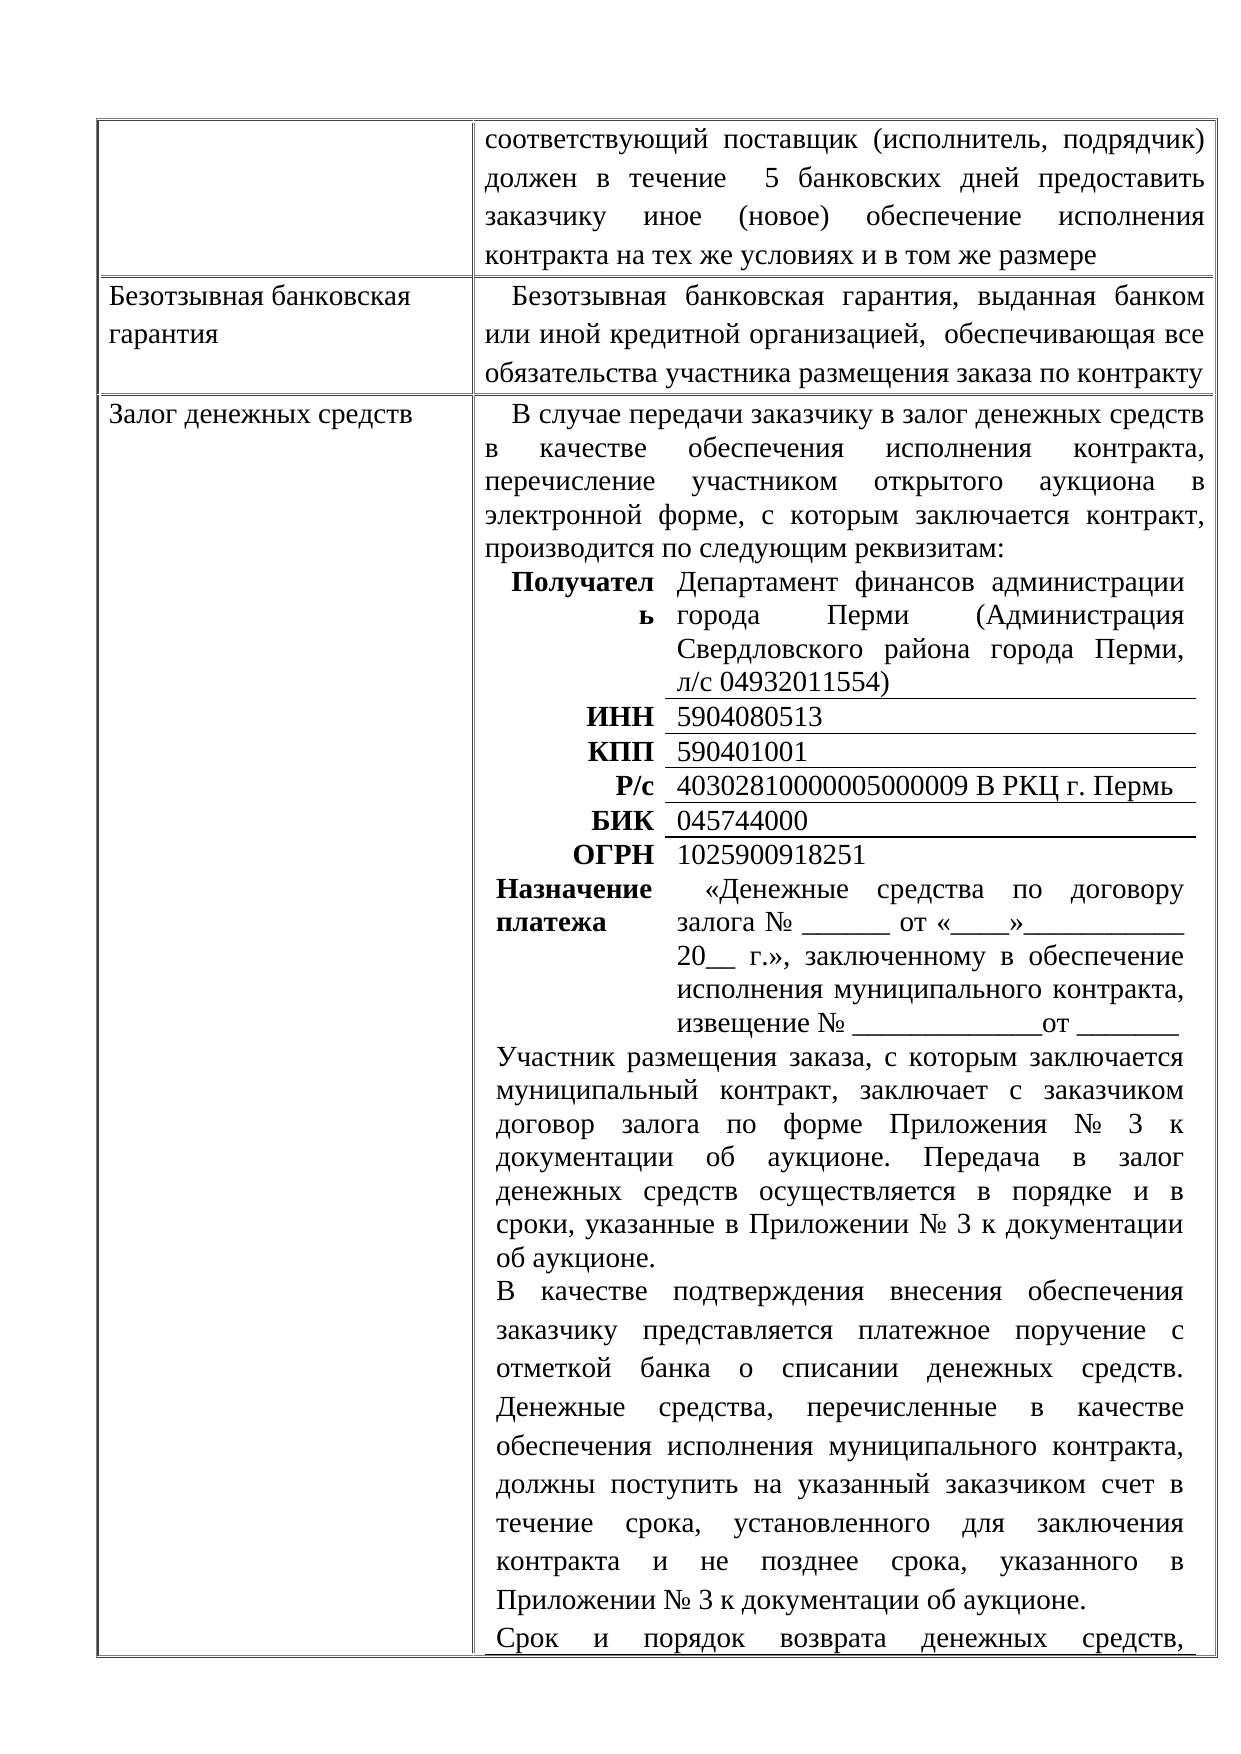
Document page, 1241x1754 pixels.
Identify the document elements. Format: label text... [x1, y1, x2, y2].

table_cell Безотзывная банковская гарантия [99, 275, 472, 393]
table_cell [99, 121, 473, 275]
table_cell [473, 393, 1215, 1655]
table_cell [99, 393, 473, 1655]
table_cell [473, 119, 1215, 275]
table_cell Безотзывная банковская гарантия, выданная банком или иной кредитной организацией, обеспечивающая все обязательства участника размещения заказа по контракту [475, 275, 1215, 393]
